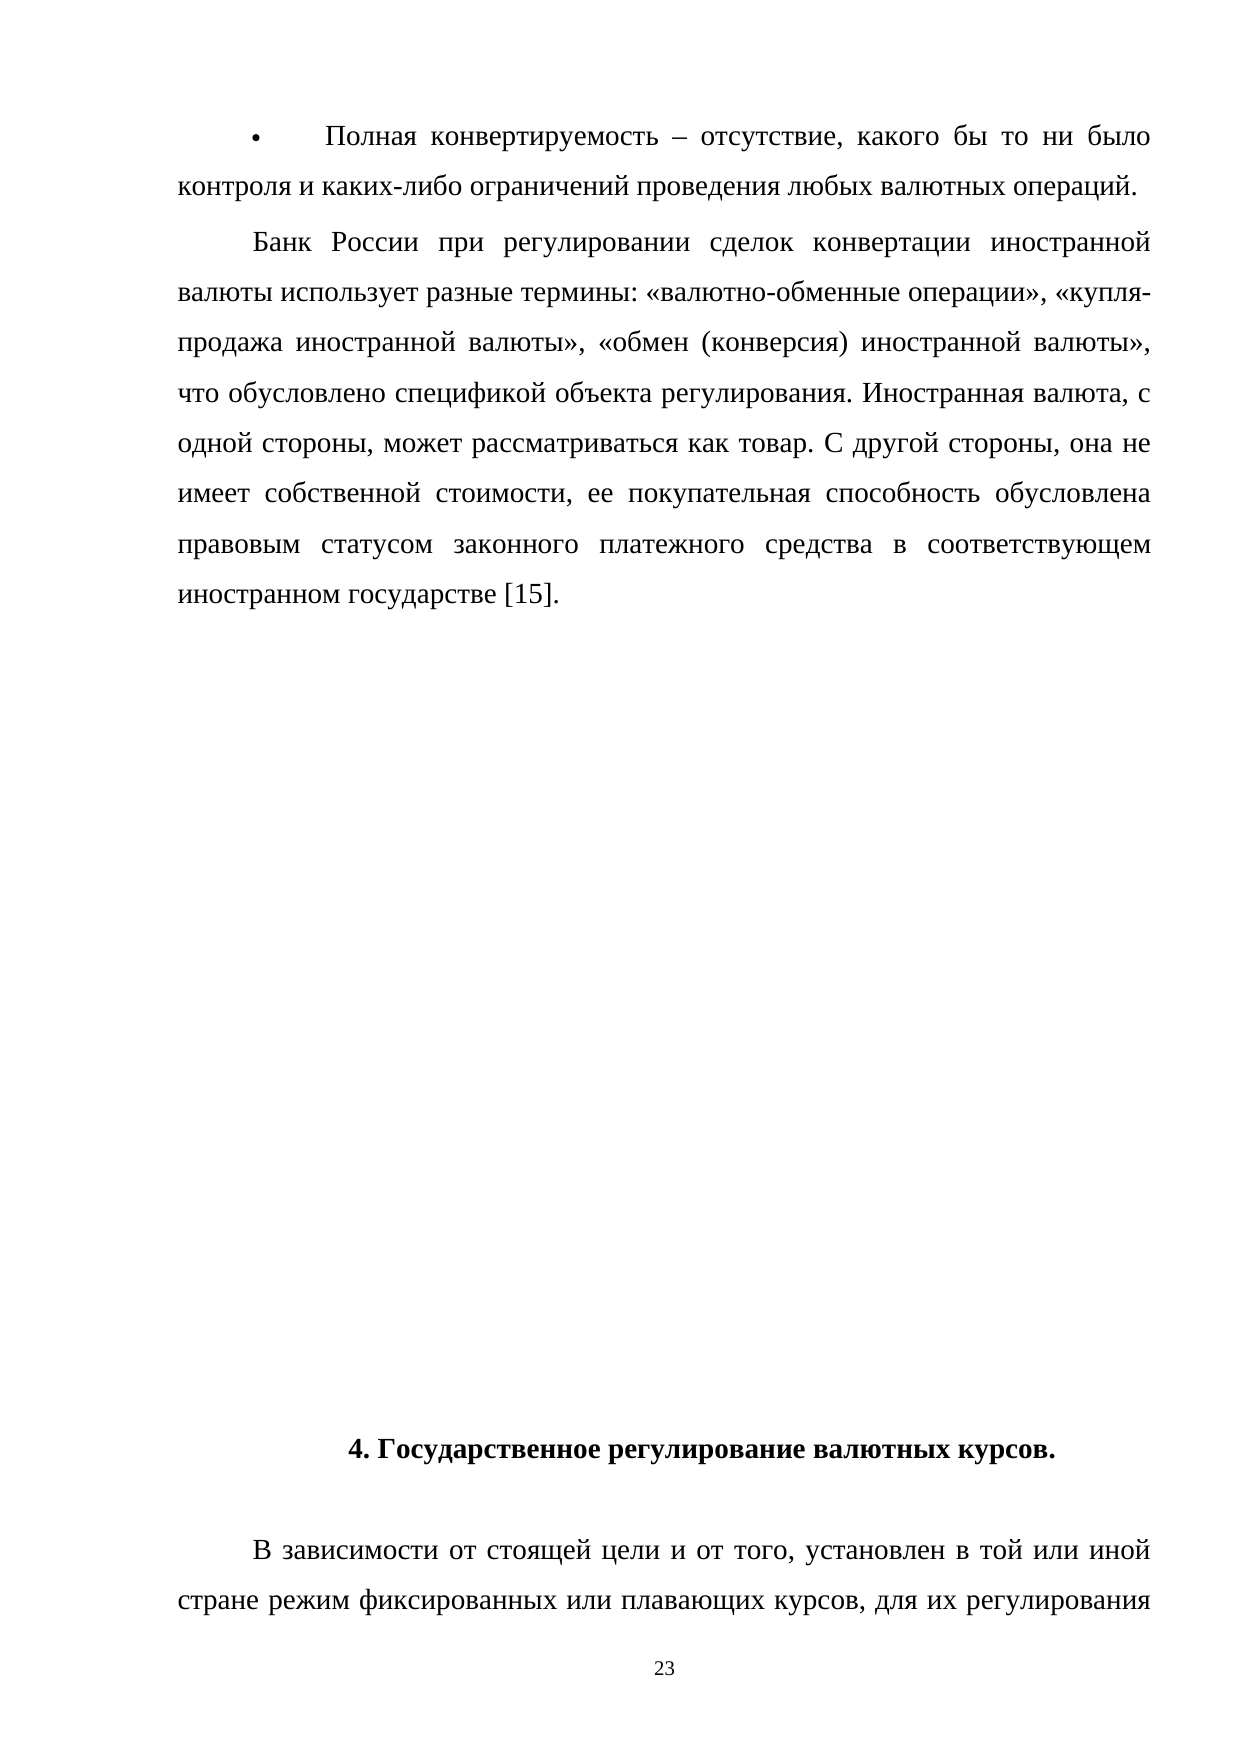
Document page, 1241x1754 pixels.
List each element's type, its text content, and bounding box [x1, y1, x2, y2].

text 4. Государственное регулирование валютных курсов. [177, 1431, 1152, 1465]
text Банк России при регулировании сделок конвертации иностранной валюты использует разные термины: «валютно-обменные операции», «купля-продажа иностранной валюты», «обмен (конверсия) иностранной валюты», что обусловлено спецификой объекта регулирования. Иностранная валюта, с одной стороны, может рассматриваться как товар. С другой стороны, она не имеет собственной стоимости, ее покупательная способность обусловлена правовым статусом законного платежного средства в соответствующем иностранном государстве [15]. [177, 224, 1152, 609]
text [177, 1532, 1152, 1616]
list Полная конвертируемость – отсутствие, какого бы то ни было контроля и каких-либо ограничений проведения любых валютных операций. [177, 118, 1152, 202]
